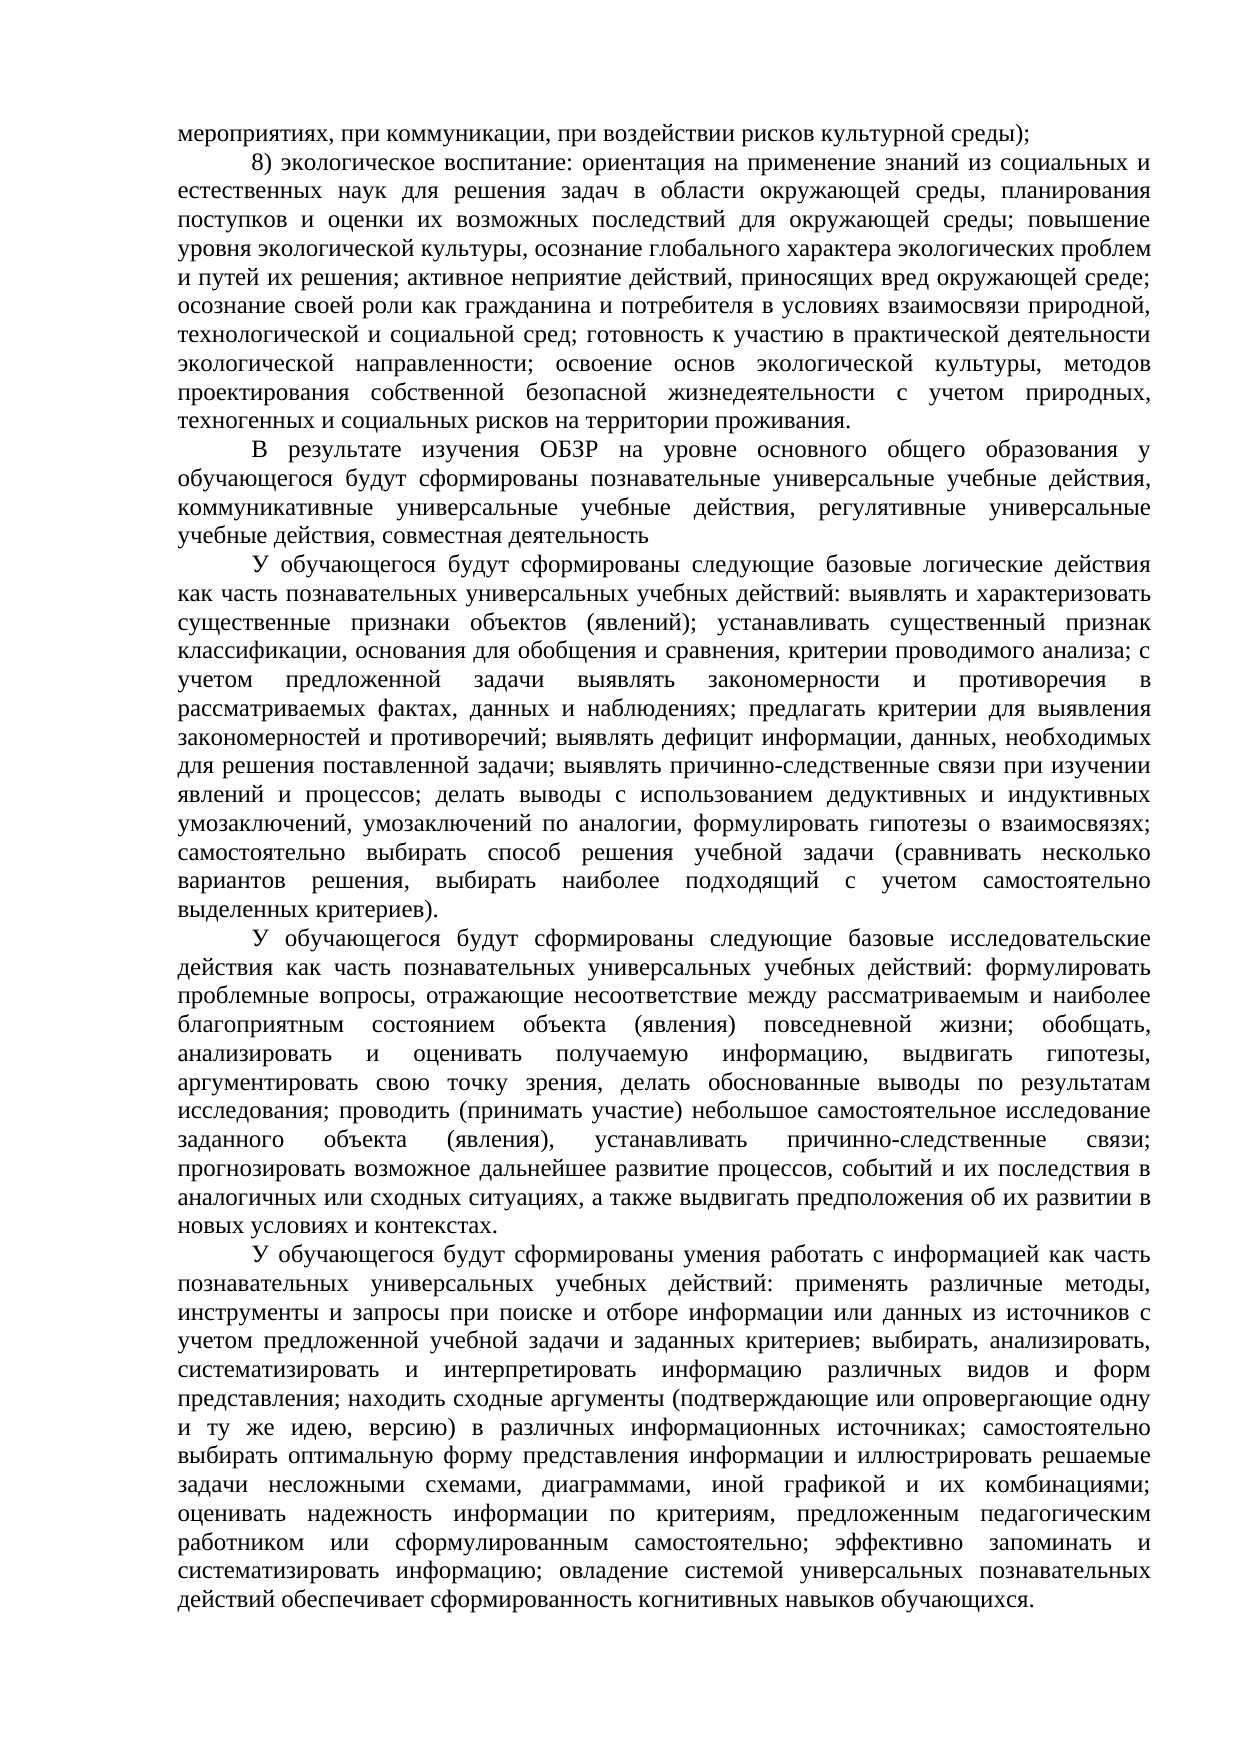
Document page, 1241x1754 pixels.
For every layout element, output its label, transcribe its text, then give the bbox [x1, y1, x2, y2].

text У обучающегося будут сформированы следующие базовые логические действия как часть познавательных универсальных учебных действий: выявлять и характеризовать существенные признаки объектов (явлений); устанавливать существенный признак классификации, основания для обобщения и сравнения, критерии проводимого анализа; с учетом предложенной задачи выявлять закономерности и противоречия в рассматриваемых фактах, данных и наблюдениях; предлагать критерии для выявления закономерностей и противоречий; выявлять дефицит информации, данных, необходимых для решения поставленной задачи; выявлять причинно-следственные связи при изучении явлений и процессов; делать выводы с использованием дедуктивных и индуктивных умозаключений, умозаключений по аналогии, формулировать гипотезы о взаимосвязях; самостоятельно выбирать способ решения учебной задачи (сравнивать несколько вариантов решения, выбирать наиболее подходящий с учетом самостоятельно выделенных критериев). [177, 549, 1152, 923]
text У обучающегося будут сформированы умения работать с информацией как часть познавательных универсальных учебных действий: применять различные методы, инструменты и запросы при поиске и отборе информации или данных из источников с учетом предложенной учебной задачи и заданных критериев; выбирать, анализировать, систематизировать и интерпретировать информацию различных видов и форм представления; находить сходные аргументы (подтверждающие или опровергающие одну и ту же идею, версию) в различных информационных источниках; самостоятельно выбирать оптимальную форму представления информации и иллюстрировать решаемые задачи несложными схемами, диаграммами, иной графикой и их комбинациями; оценивать надежность информации по критериям, предложенным педагогическим работником или сформулированным самостоятельно; эффективно запоминать и систематизировать информацию; овладение системой универсальных познавательных действий обеспечивает сформированность когнитивных навыков обучающихся. [177, 1239, 1152, 1613]
text В результате изучения ОБЗР на уровне основного общего образования у обучающегося будут сформированы познавательные универсальные учебные действия, коммуникативные универсальные учебные действия, регулятивные универсальные учебные действия, совместная деятельность [177, 434, 1152, 549]
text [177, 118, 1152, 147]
text У обучающегося будут сформированы следующие базовые исследовательские действия как часть познавательных универсальных учебных действий: формулировать проблемные вопросы, отражающие несоответствие между рассматриваемым и наиболее благоприятным состоянием объекта (явления) повседневной жизни; обобщать, анализировать и оценивать получаемую информацию, выдвигать гипотезы, аргументировать свою точку зрения, делать обоснованные выводы по результатам исследования; проводить (принимать участие) небольшое самостоятельное исследование заданного объекта (явления), устанавливать причинно-следственные связи; прогнозировать возможное дальнейшее развитие процессов, событий и их последствия в аналогичных или сходных ситуациях, а также выдвигать предположения об их развитии в новых условиях и контекстах. [177, 923, 1152, 1239]
text 8) экологическое воспитание: ориентация на применение знаний из социальных и естественных наук для решения задач в области окружающей среды, планирования поступков и оценки их возможных последствий для окружающей среды; повышение уровня экологической культуры, осознание глобального характера экологических проблем и путей их решения; активное неприятие действий, приносящих вред окружающей среде; осознание своей роли как гражданина и потребителя в условиях взаимосвязи природной, технологической и социальной сред; готовность к участию в практической деятельности экологической направленности; освоение основ экологической культуры, методов проектирования собственной безопасной жизнедеятельности с учетом природных, техногенных и социальных рисков на территории проживания. [177, 147, 1152, 434]
